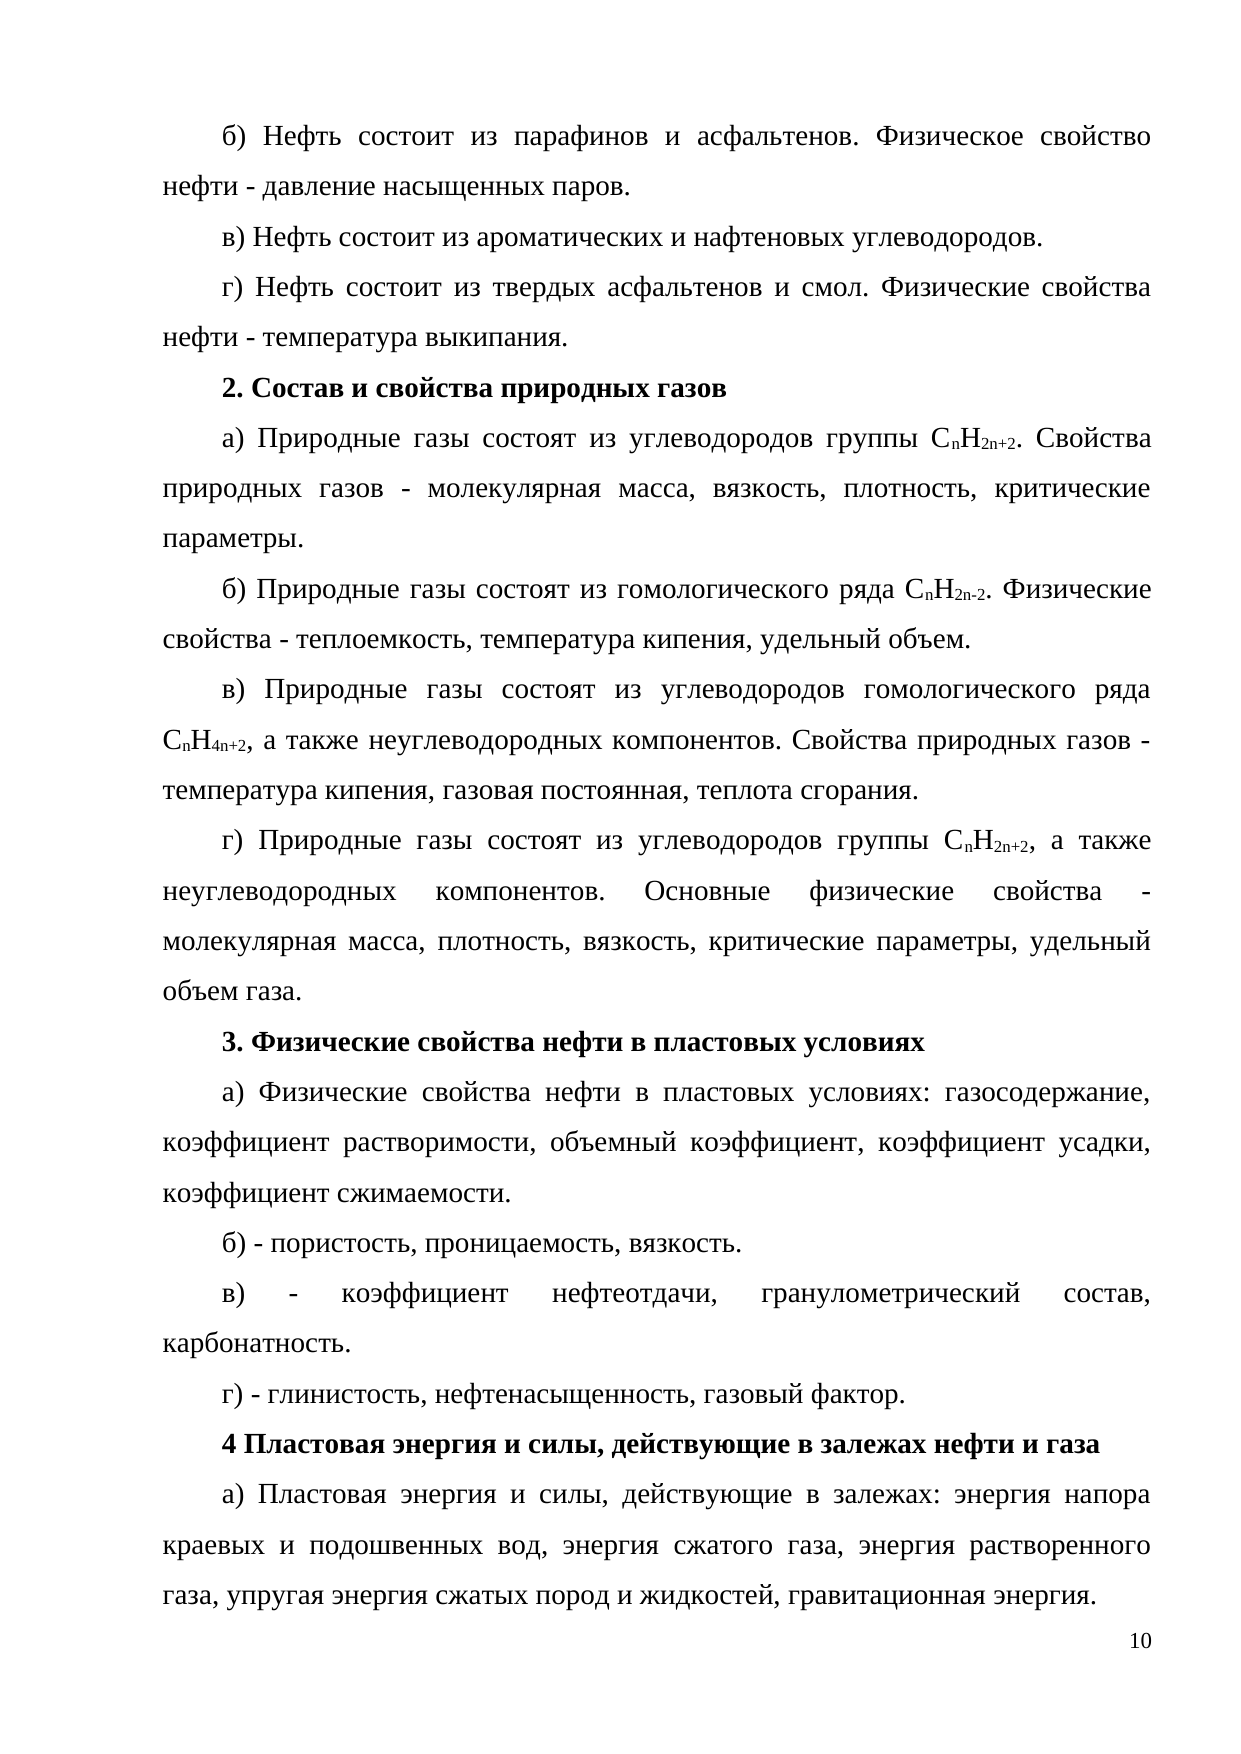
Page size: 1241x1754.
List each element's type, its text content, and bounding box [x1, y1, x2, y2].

text г) Природные газы состоят из углеводородов группы СnН2n+2, а также неуглеводородных компонентов. Основные физические свойства - молекулярная масса, плотность, вязкость, критические параметры, удельный объем газа. [162, 822, 1152, 1007]
text б) - пористость, проницаемость, вязкость. [162, 1225, 1152, 1258]
text г) Нефть состоит из твердых асфальтенов и смол. Физические свойства нефти - температура выкипания. [162, 269, 1152, 353]
text в) - коэффициент нефтеотдачи, гранулометрический состав, карбонатность. [162, 1275, 1152, 1359]
text б) Нефть состоит из парафинов и асфальтенов. Физическое свойство нефти - давление насыщенных паров. [162, 118, 1152, 202]
text 4 Пластовая энергия и силы, действующие в залежах нефти и газа [162, 1426, 1152, 1460]
text а) Физические свойства нефти в пластовых условиях: газосодержание, коэффициент растворимости, объемный коэффициент, коэффициент усадки, коэффициент сжимаемости. [162, 1074, 1152, 1208]
text в) Нефть состоит из ароматических и нафтеновых углеводородов. [162, 219, 1152, 252]
text б) Природные газы состоят из гомологического ряда СnН2n-2. Физические свойства - теплоемкость, температура кипения, удельный объем. [162, 571, 1152, 655]
text г) - глинистость, нефтенасыщенность, газовый фактор. [162, 1376, 1152, 1409]
text 3. Физические свойства нефти в пластовых условиях [162, 1024, 1152, 1057]
text 2. Состав и свойства природных газов [162, 370, 1152, 403]
text а) Природные газы состоят из углеводородов группы СnН2n+2. Свойства природных газов - молекулярная масса, вязкость, плотность, критические параметры. [162, 420, 1152, 554]
text а) Пластовая энергия и силы, действующие в залежах: энергия напора краевых и подошвенных вод, энергия сжатого газа, энергия растворенного газа, упругая энергия сжатых пород и жидкостей, гравитационная энергия. [162, 1477, 1152, 1611]
text в) Природные газы состоят из углеводородов гомологического ряда СnН4n+2, а также неуглеводородных компонентов. Свойства природных газов - температура кипения, газовая постоянная, теплота сгорания. [162, 672, 1152, 806]
